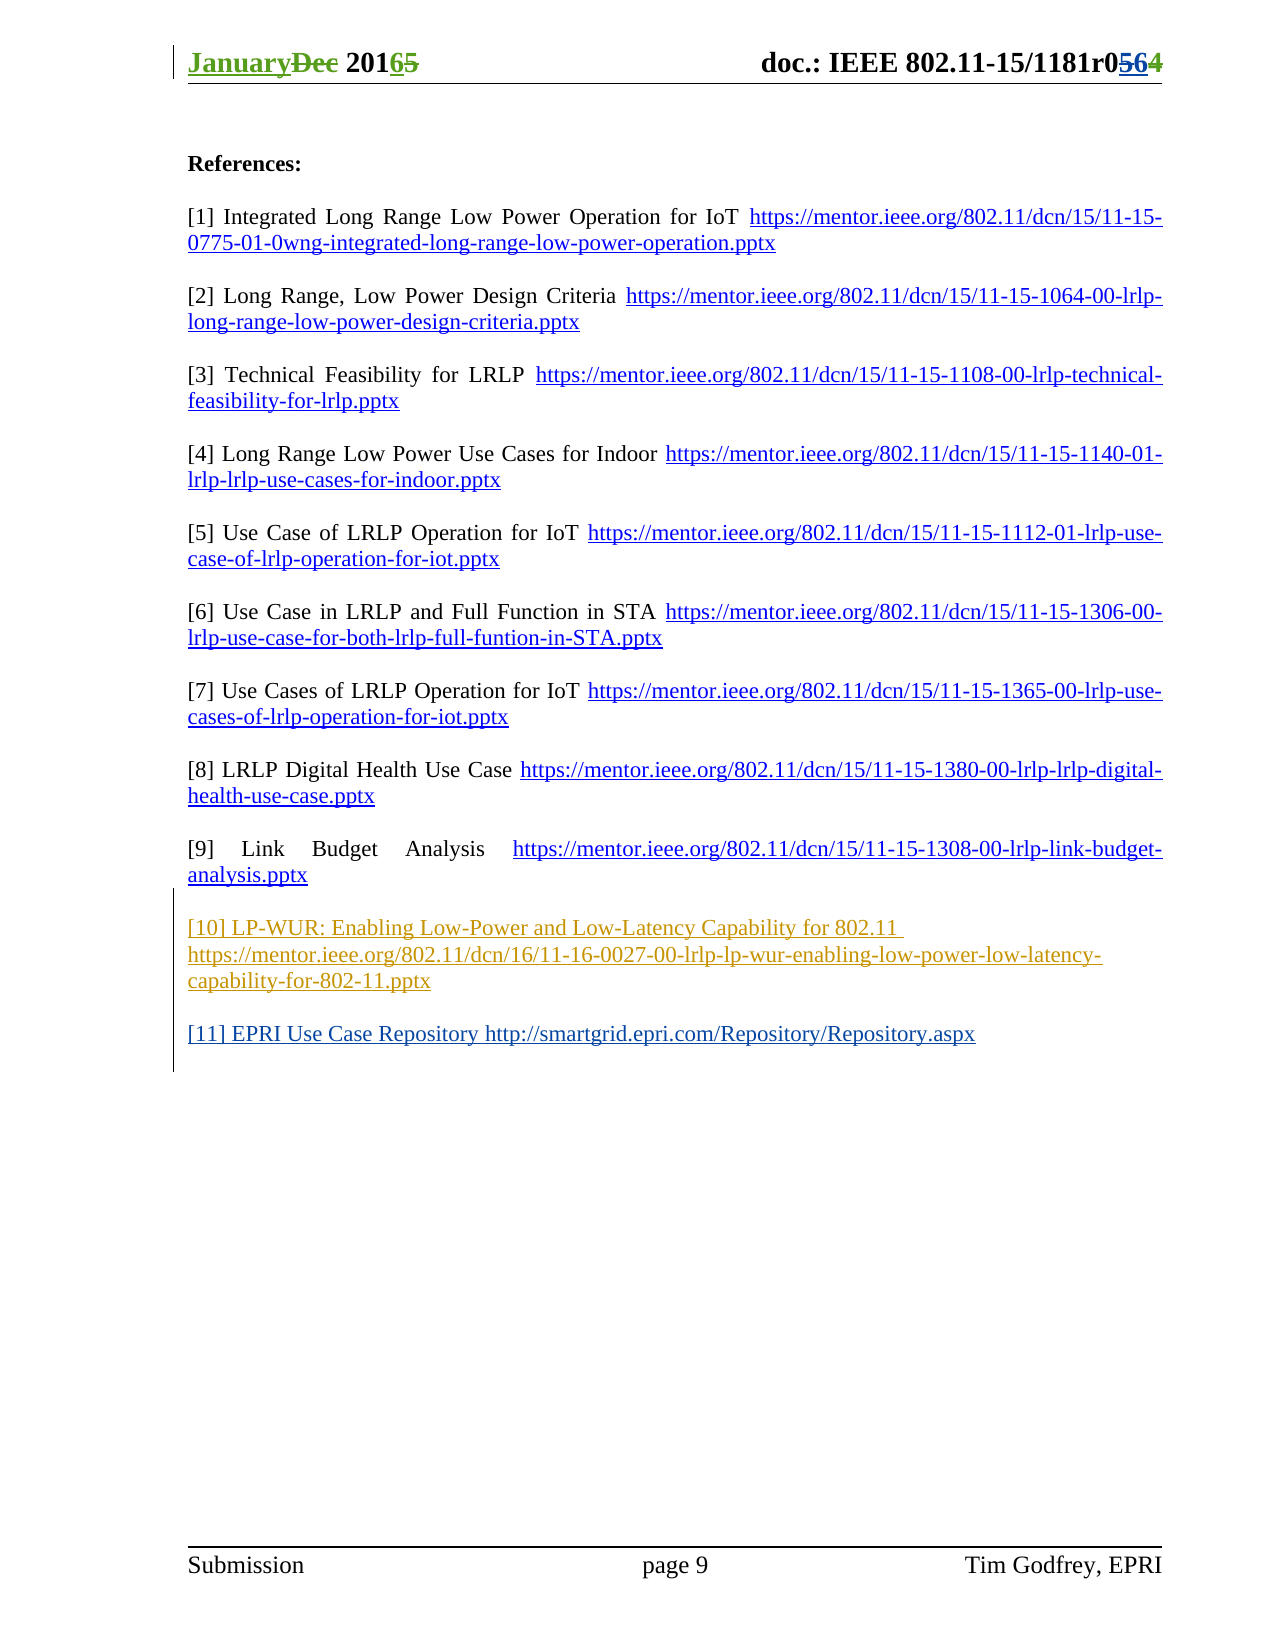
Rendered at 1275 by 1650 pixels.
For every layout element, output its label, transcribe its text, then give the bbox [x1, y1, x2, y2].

text [5] Use Case of LRLP Operation for IoT https://mentor.ieee.org/802.11/dcn/15/11-15-1112-01-lrlp-use-case-of-lrlp-operation-for-iot.pptx [187, 519, 1162, 572]
text [1] Integrated Long Range Low Power Operation for IoT https://mentor.ieee.org/802.11/dcn/15/11-15-0775-01-0wng-integrated-long-range-low-power-operation.pptx [187, 203, 1162, 255]
text [3] Technical Feasibility for LRLP https://mentor.ieee.org/802.11/dcn/15/11-15-1108-00-lrlp-technical-feasibility-for-lrlp.pptx [187, 361, 1162, 413]
text [7] Use Cases of LRLP Operation for IoT https://mentor.ieee.org/802.11/dcn/15/11-15-1365-00-lrlp-use-cases-of-lrlp-operation-for-iot.pptx [187, 677, 1162, 730]
text [6] Use Case in LRLP and Full Function in STA https://mentor.ieee.org/802.11/dcn/15/11-15-1306-00-lrlp-use-case-for-both-lrlp-full-funtion-in-STA.pptx [187, 598, 1162, 651]
text [4] Long Range Low Power Use Cases for Indoor https://mentor.ieee.org/802.11/dcn/15/11-15-1140-01-lrlp-lrlp-use-cases-for-indoor.pptx [187, 440, 1162, 493]
text [9] Link Budget Analysis https://mentor.ieee.org/802.11/dcn/15/11-15-1308-00-lrlp-link-budget-analysis.pptx [187, 835, 1162, 888]
text References: [187, 150, 1162, 176]
text [2] Long Range, Low Power Design Criteria https://mentor.ieee.org/802.11/dcn/15/11-15-1064-00-lrlp-long-range-low-power-design-criteria.pptx [187, 282, 1162, 334]
text [8] LRLP Digital Health Use Case https://mentor.ieee.org/802.11/dcn/15/11-15-1380-00-lrlp-lrlp-digital-health-use-case.pptx [187, 756, 1162, 809]
